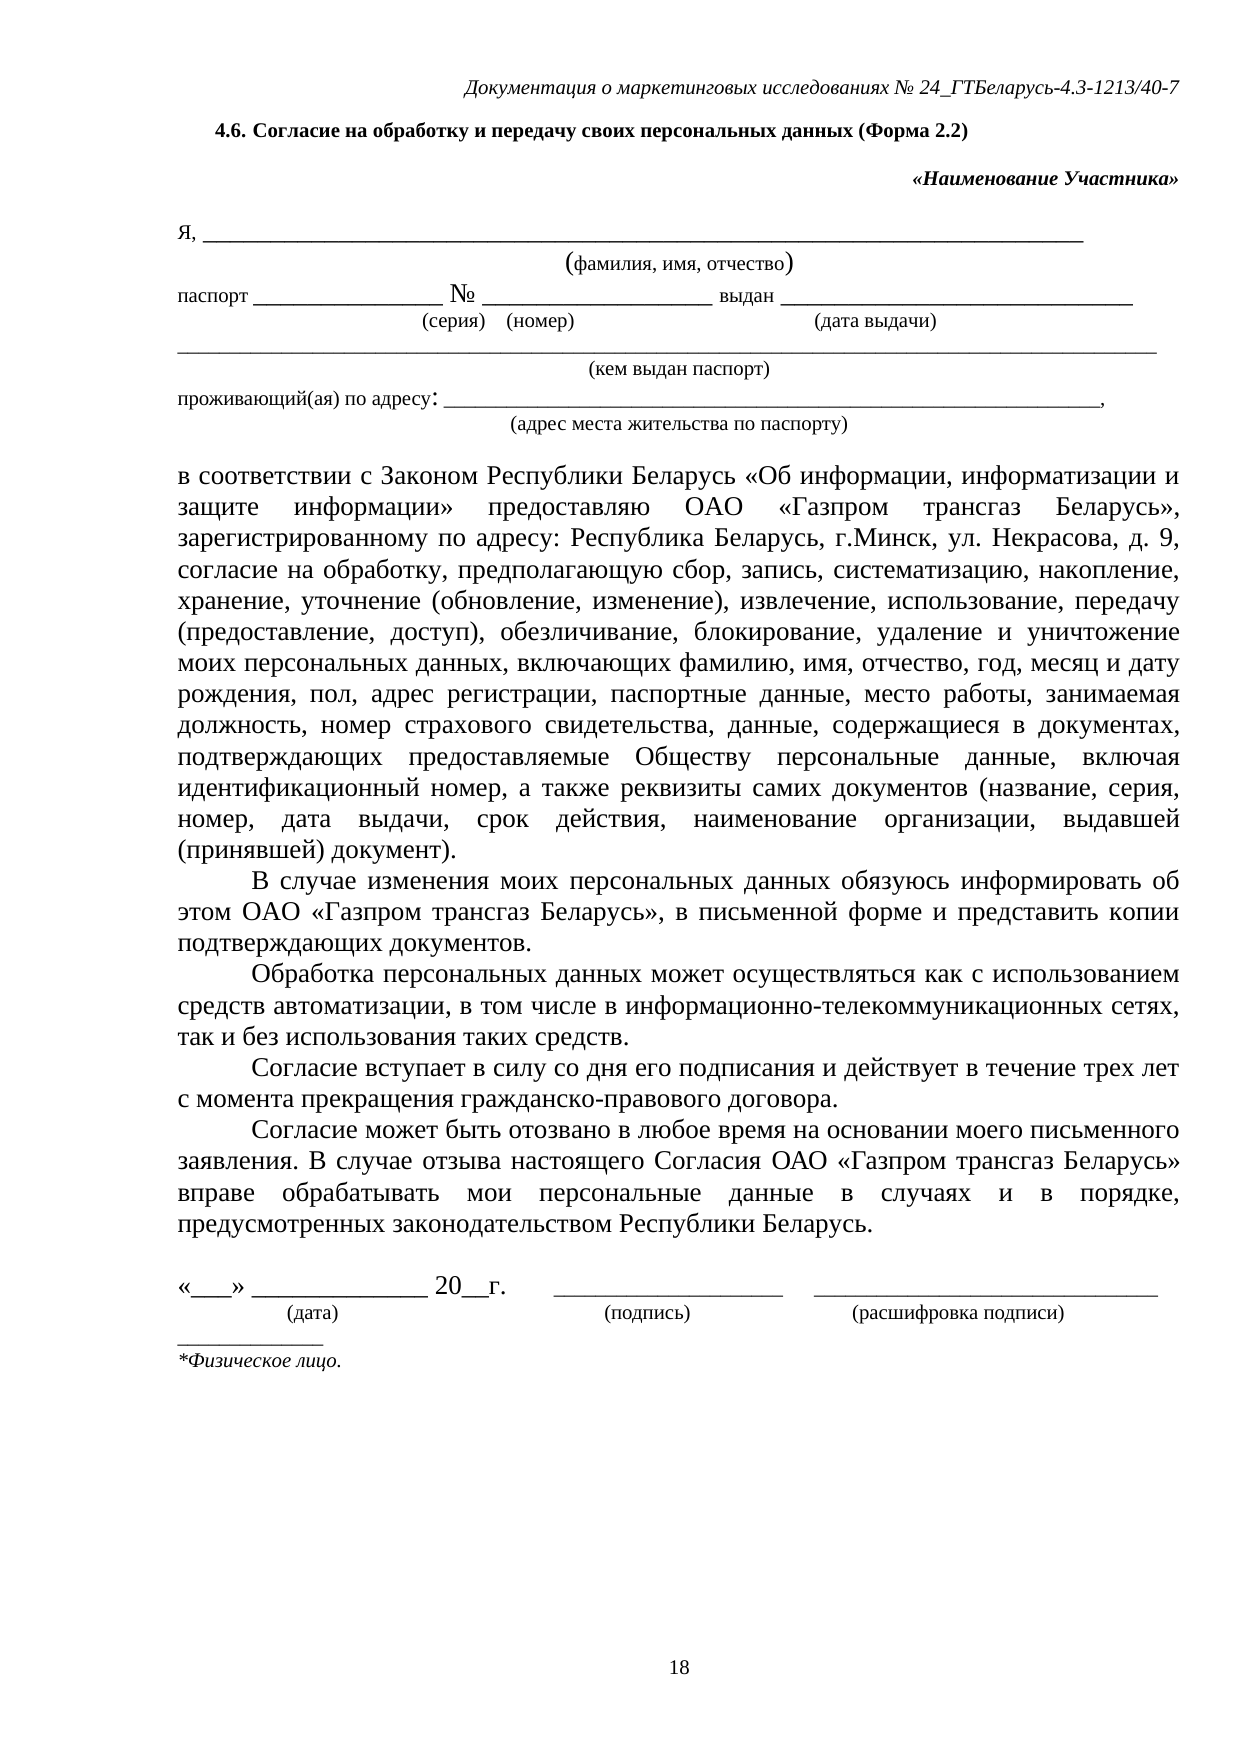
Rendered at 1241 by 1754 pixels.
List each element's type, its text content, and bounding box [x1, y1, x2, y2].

text проживающий(ая) по адресу: _______________________________________________________________, [177, 380, 1181, 411]
text «___» _____________ 20__г. ______________________ _________________________________ [177, 1269, 1181, 1300]
text (дата) (подпись) (расшифровка подписи) [177, 1300, 1181, 1324]
text *Физическое лицо. [177, 1348, 1181, 1372]
text «Наименование Участника» [203, 166, 1181, 190]
list Согласие на обработку и передачу своих персональных данных (Форма 2.2) [215, 118, 1181, 142]
text (серия) (номер) (дата выдачи) [177, 308, 1181, 332]
text В случае изменения моих персональных данных обязуюсь информировать об этом ОАО «Газпром трансгаз Беларусь», в письменной форме и представить копии подтверждающих документов. [177, 864, 1181, 958]
text (адрес места жительства по паспорту) [177, 411, 1181, 435]
text (кем выдан паспорт) [177, 356, 1181, 380]
text паспорт ______________ № _________________ выдан __________________________ [177, 277, 1181, 308]
text ______________ [177, 1324, 1181, 1348]
text Я, _________________________________________________________________ [177, 214, 1181, 246]
text ______________________________________________________________________________________________ [177, 332, 1181, 356]
text Согласие вступает в силу со дня его подписания и действует в течение трех лет с момента прекращения гражданско-правового договора. [177, 1051, 1181, 1113]
text в соответствии с Законом Республики Беларусь «Об информации, информатизации и защите информации» предоставляю ОАО «Газпром трансгаз Беларусь», зарегистрированному по адресу: Республика Беларусь, г.Минск, ул. Некрасова, д. 9, согласие на обработку, предполагающую сбор, запись, систематизацию, накопление, хранение, уточнение (обновление, изменение), извлечение, использование, передачу (предоставление, доступ), обезличивание, блокирование, удаление и уничтожение моих персональных данных, включающих фамилию, имя, отчество, год, месяц и дату рождения, пол, адрес регистрации, паспортные данные, место работы, занимаемая должность, номер страхового свидетельства, данные, содержащиеся в документах, подтверждающих предоставляемые Обществу персональные данные, включая идентификационный номер, а также реквизиты самих документов (название, серия, номер, дата выдачи, срок действия, наименование организации, выдавшей (принявшей) документ). [177, 459, 1181, 864]
text (фамилия, имя, отчество) [177, 246, 1181, 277]
text Обработка персональных данных может осуществляться как с использованием средств автоматизации, в том числе в информационно-телекоммуникационных сетях, так и без использования таких средств. [177, 958, 1181, 1051]
text Согласие может быть отозвано в любое время на основании моего письменного заявления. В случае отзыва настоящего Согласия ОАО «Газпром трансгаз Беларусь» вправе обрабатывать мои персональные данные в случаях и в порядке, предусмотренных законодательством Республики Беларусь. [177, 1113, 1181, 1238]
